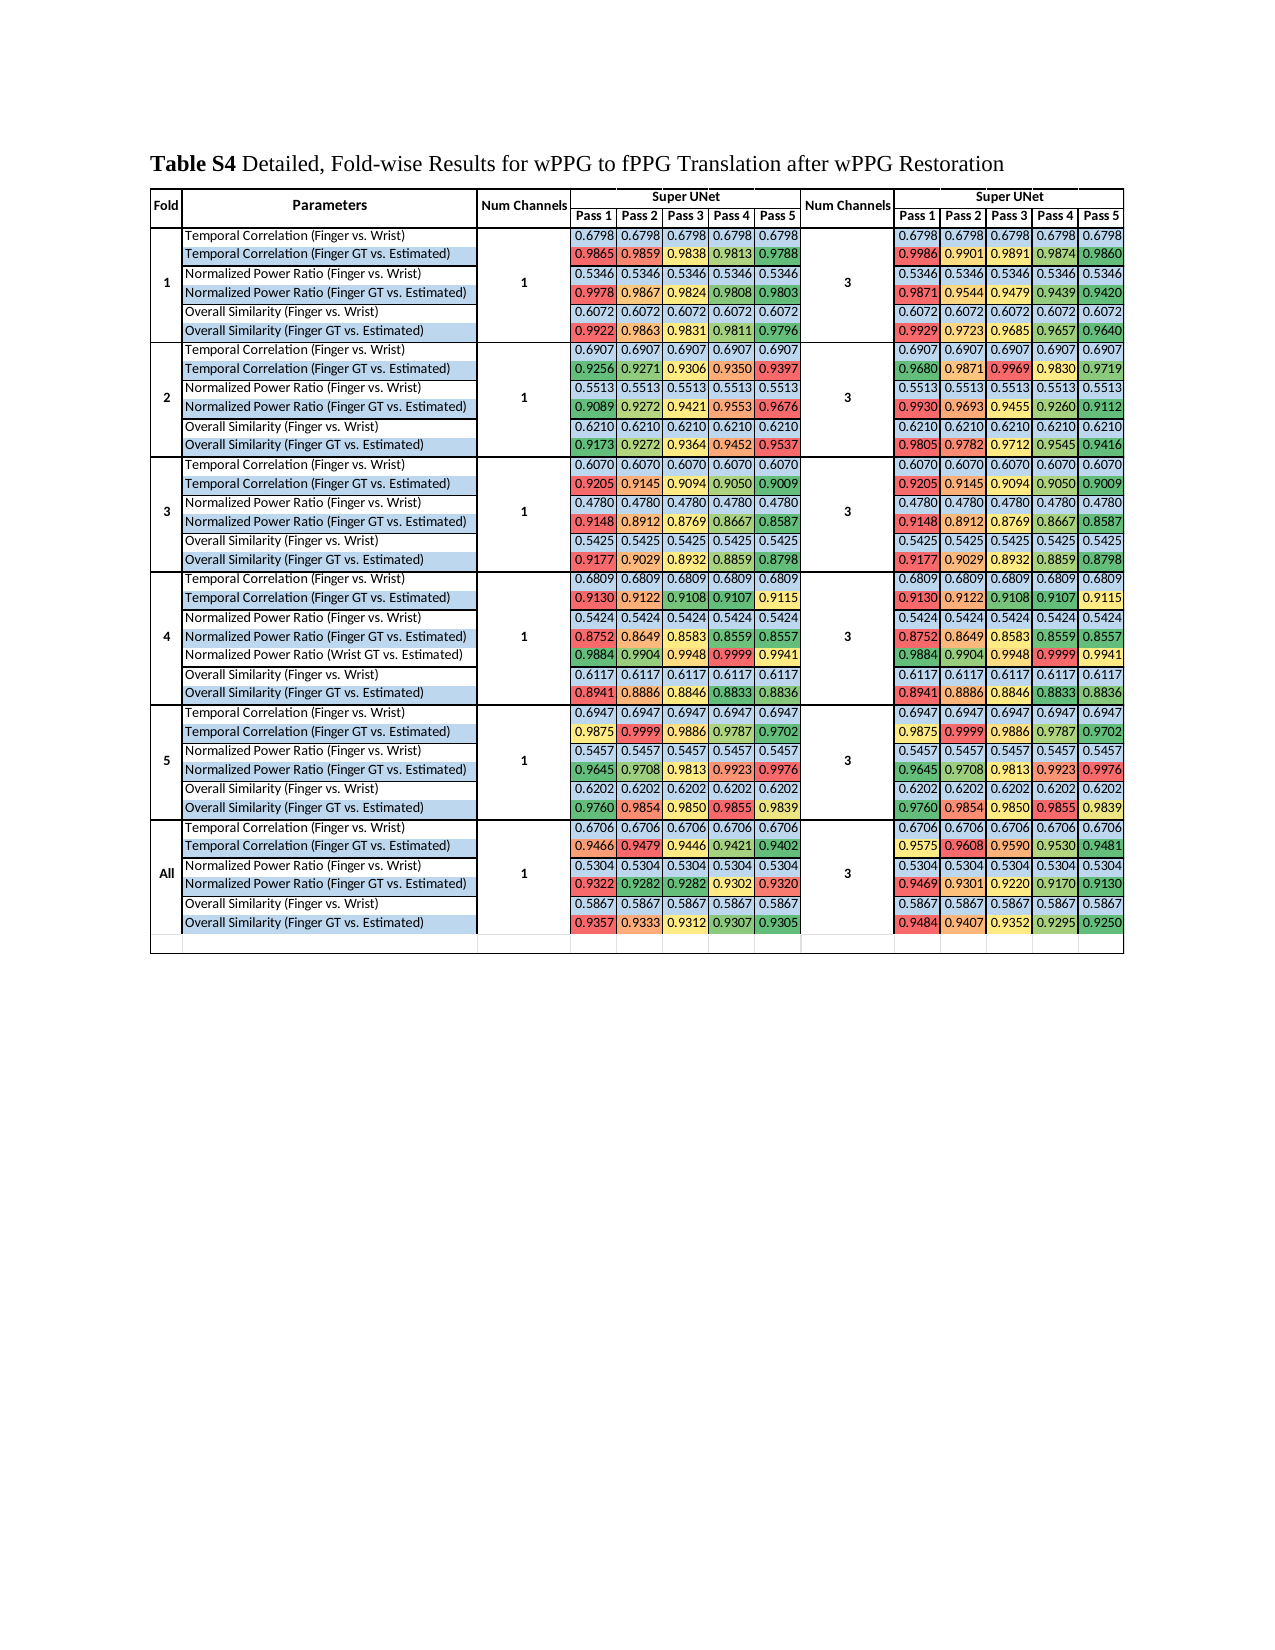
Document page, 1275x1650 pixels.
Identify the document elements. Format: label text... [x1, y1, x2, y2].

text Table S4 Detailed, Fold-wise Results for wPPG to fPPG Translation after wPPG Restoration [150, 150, 1125, 176]
